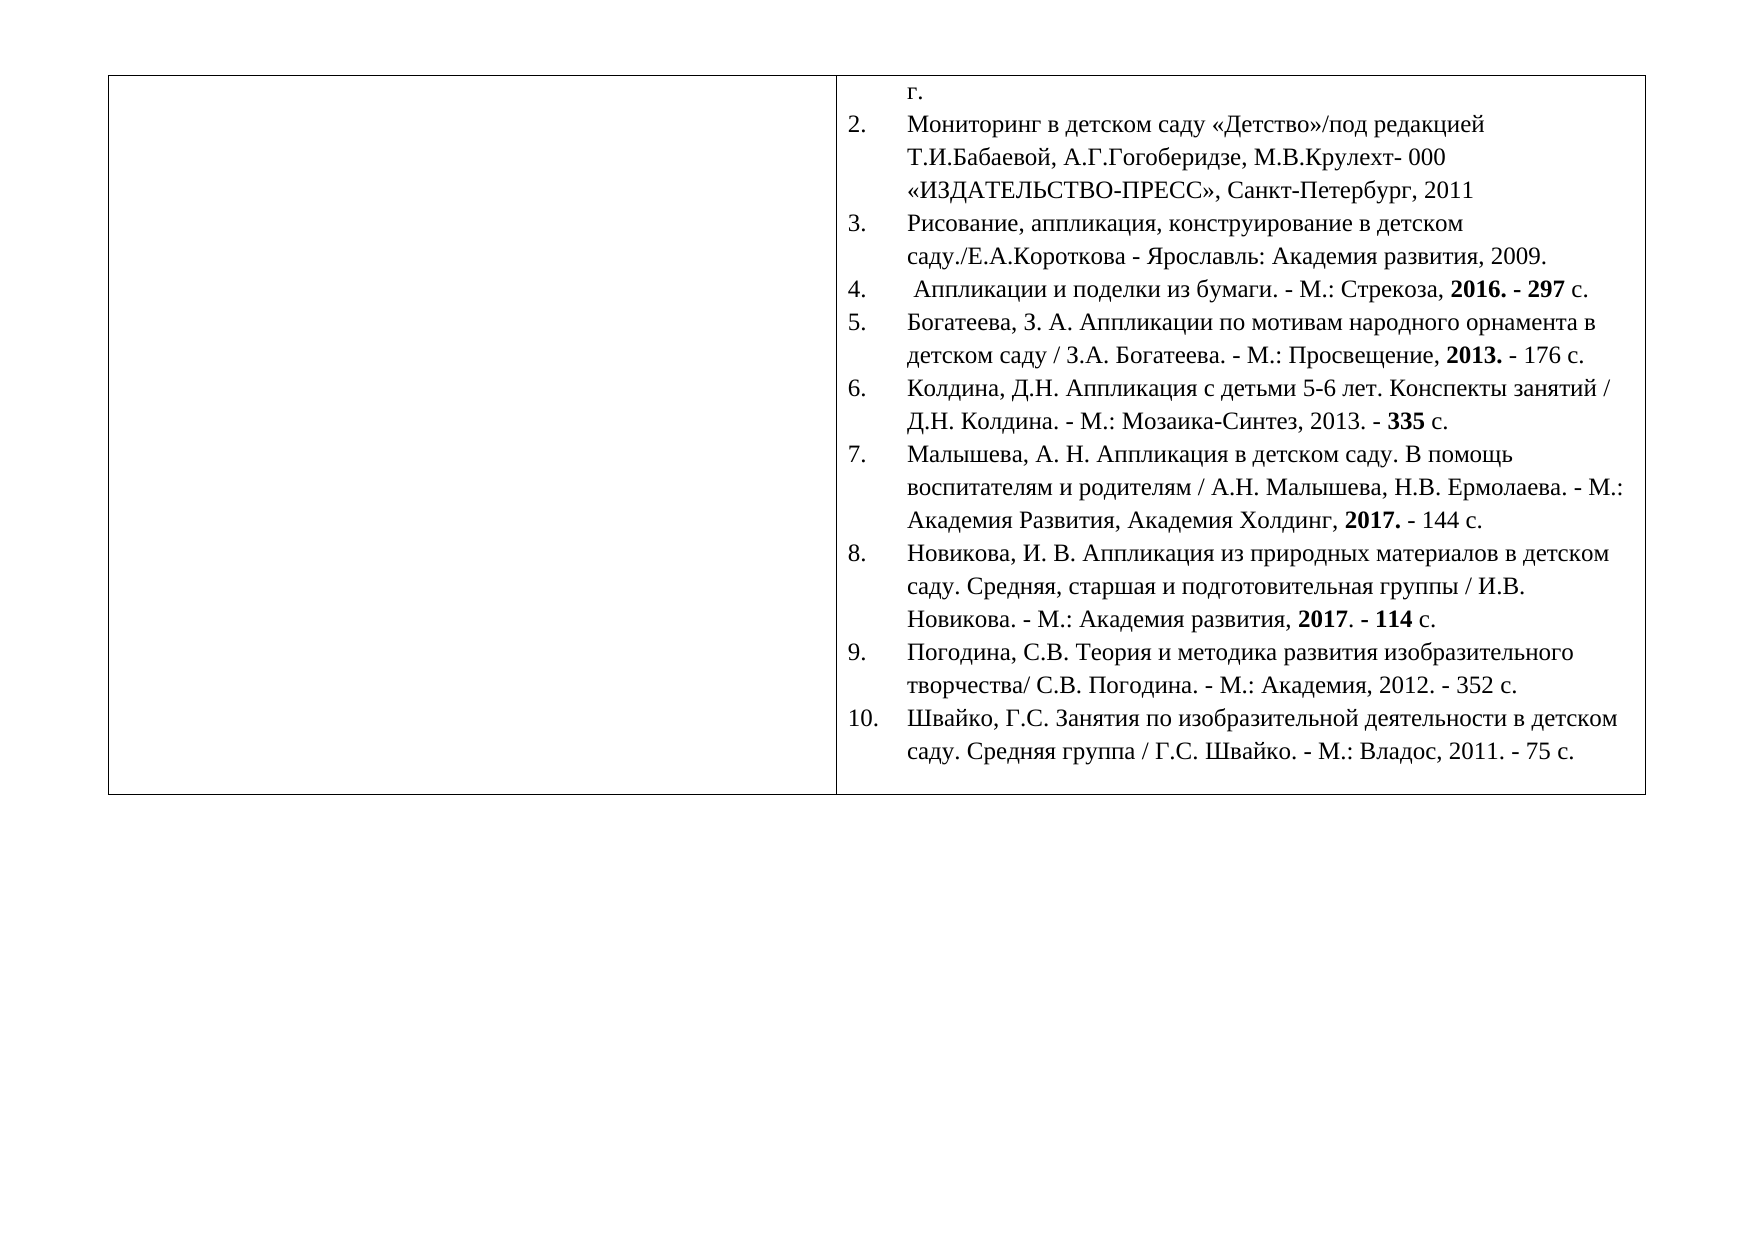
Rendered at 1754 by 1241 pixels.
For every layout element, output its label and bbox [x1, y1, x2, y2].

table_cell [109, 76, 836, 794]
table_cell [837, 76, 1645, 794]
